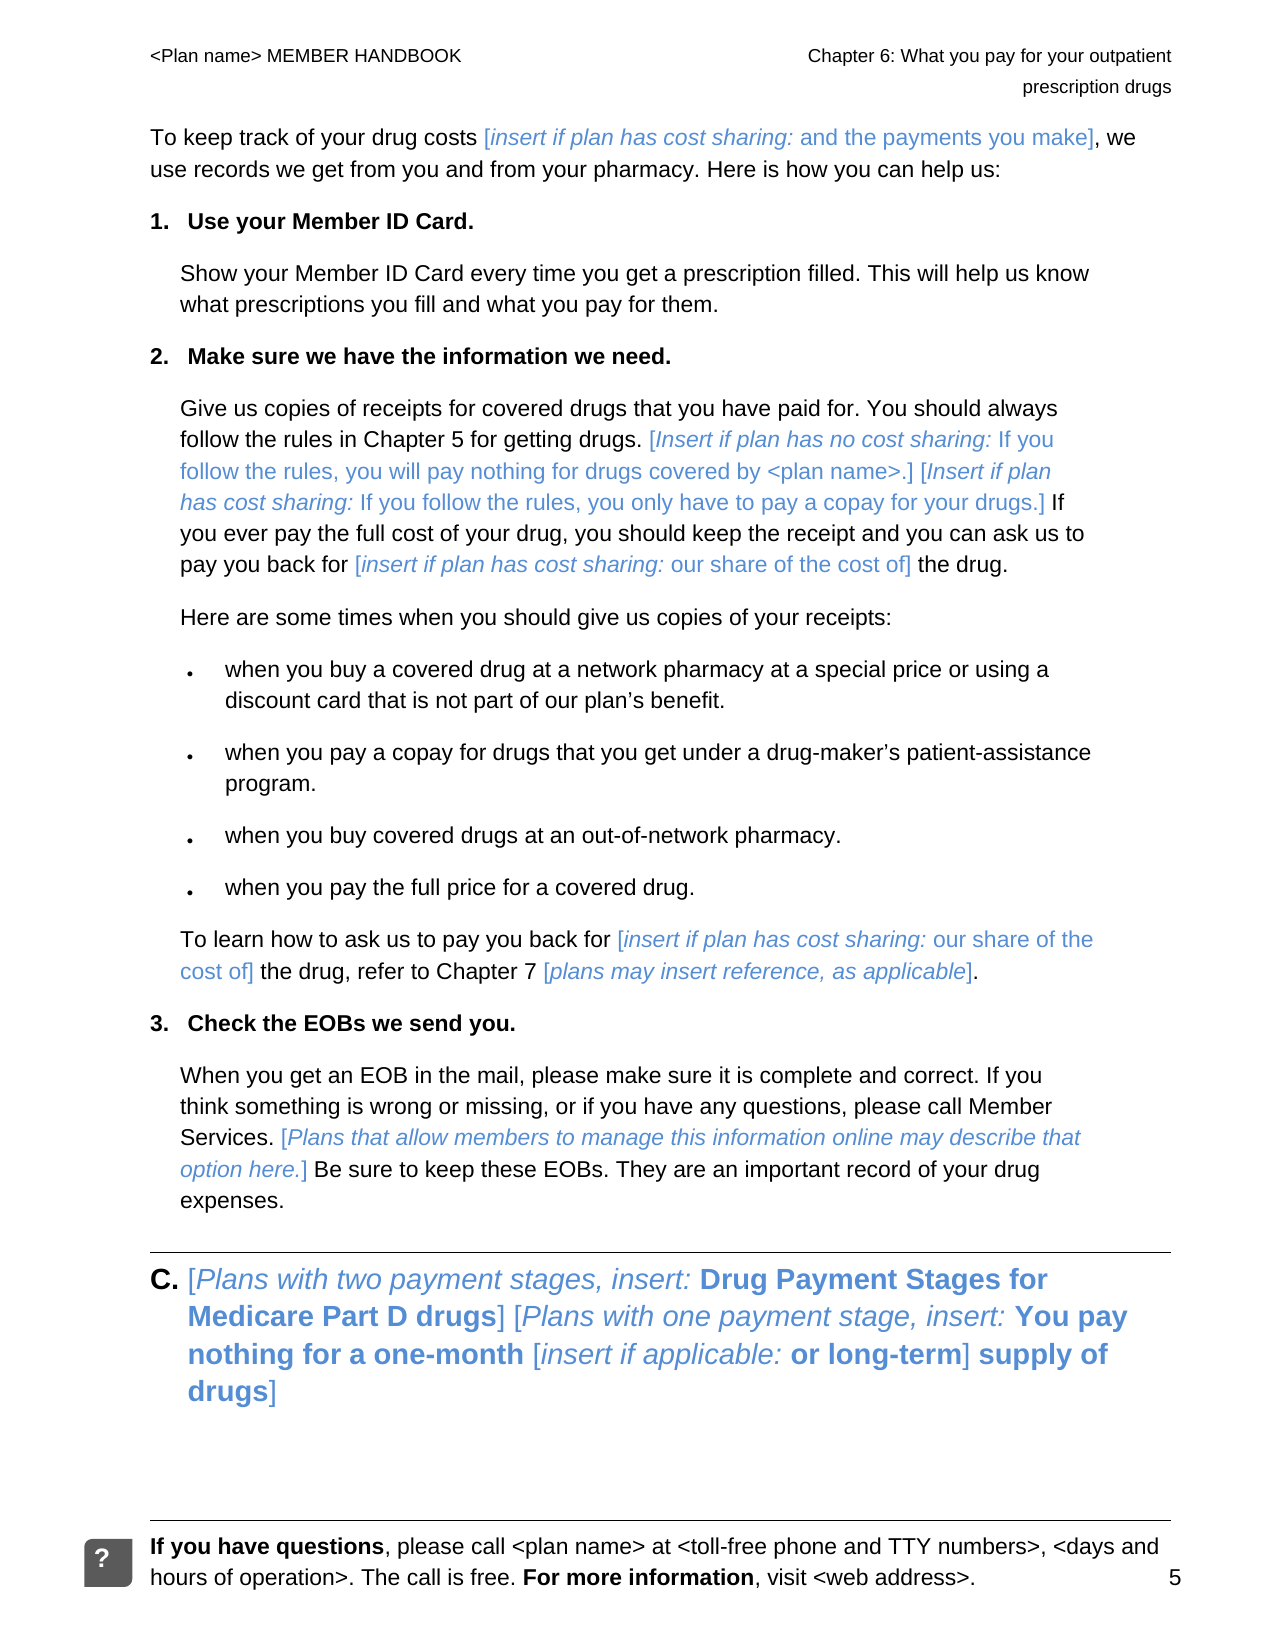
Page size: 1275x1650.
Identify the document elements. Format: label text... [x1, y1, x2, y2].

text Here are some times when you should give us copies of your receipts: [180, 600, 1096, 631]
text To keep track of your drug costs [insert if plan has cost sharing: and the payments you make], we use records we get from you and from your pharmacy. Here is how you can help us: [150, 121, 1171, 183]
text When you get an EOB in the mail, please make sure it is complete and correct. If you think something is wrong or missing, or if you have any questions, please call Member Services. [Plans that allow members to manage this information online may describe that option here.] Be sure to keep these EOBs. They are an important record of your drug expenses. [180, 1058, 1096, 1214]
text Show your Member ID Card every time you get a prescription filled. This will help us know what prescriptions you fill and what you pay for them. [180, 256, 1096, 319]
text Give us copies of receipts for covered drugs that you have paid for. You should always follow the rules in Chapter 5 for getting drugs. [Insert if plan has no cost sharing: If you follow the rules, you will pay nothing for drugs covered by <plan name>.] [Insert if plan has cost sharing: If you follow the rules, you only have to pay a copay for your drugs.] If you ever pay the full cost of your drug, you should keep the receipt and you can ask us to pay you back for [insert if plan has cost sharing: our share of the cost of] the drug. [180, 392, 1096, 579]
text 2. Make sure we have the information we need. [150, 339, 1096, 371]
list when you buy a covered drug at a network pharmacy at a special price or using a discount card that is not part of our plan’s benefit. [187, 652, 1096, 714]
subtitle [Plans with two payment stages, insert: Drug Payment Stages for Medicare Part D drugs] [Plans with one payment stage, insert: You pay nothing for a one-month [insert if applicable: or long-term] supply of drugs] [150, 1253, 1171, 1409]
list when you pay a copay for drugs that you get under a drug-maker’s patient-assistance program. [187, 735, 1096, 798]
list when you pay the full price for a covered drug. [187, 871, 1096, 902]
list To learn how to ask us to pay you back for [insert if plan has cost sharing: our share of the cost of] the drug, refer to Chapter 7 [plans may insert reference, as applicable]. [180, 923, 1096, 985]
list when you buy covered drugs at an out-of-network pharmacy. [187, 819, 1096, 850]
text 3. Check the EOBs we send you. [150, 1006, 1096, 1037]
text 1. Use your Member ID Card. [150, 204, 1096, 235]
